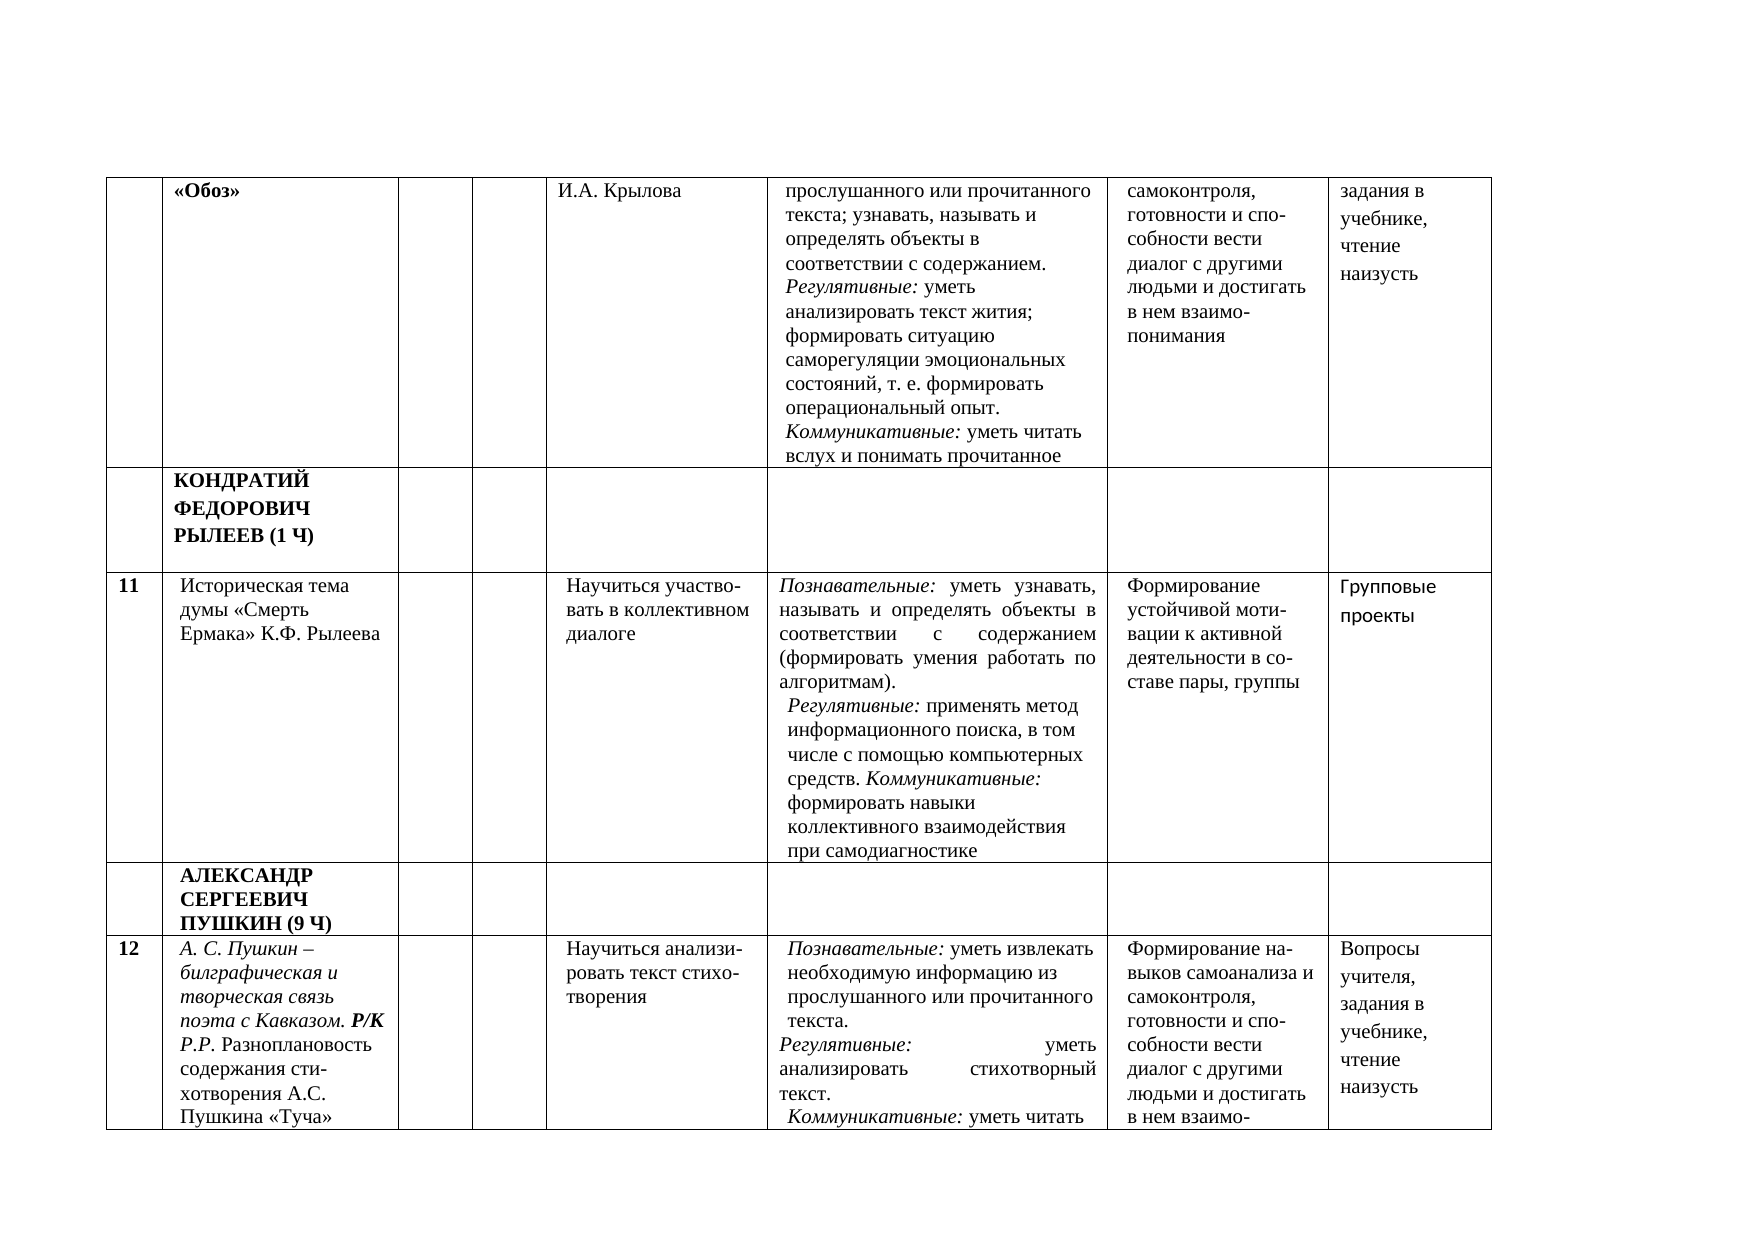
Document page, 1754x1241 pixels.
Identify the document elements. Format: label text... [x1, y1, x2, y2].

table_cell [473, 863, 546, 935]
table_cell [399, 936, 472, 1128]
table_cell [1329, 863, 1491, 935]
table_cell КОНДРАТИЙ ФЕДОРОВИЧ РЫЛЕЕВ (1 Ч) [163, 468, 398, 572]
table_cell Формирование навыков самоанализа и самоконтроля, готовности и способности вести диалог с другими людьми и достигать в нем взаимопонимания [1108, 936, 1328, 1128]
table_cell Формирование устойчивой мотивации к активной деятельности в составе пары, группы [1108, 573, 1328, 862]
table_cell Познавательные: уметь узнавать, называть и определять объекты в соответствии с содержанием (формировать умения работать по алгоритмам). Регулятивные: применять метод информационного поиска, в том числе с помощью компьютерных средств. Коммуникативные: формировать навыки коллективного взаимодействия при самодиагностике [768, 573, 1107, 862]
table_cell Научиться участвовать в коллективном диалоге [547, 573, 767, 862]
table_cell [768, 468, 1107, 572]
table_cell [1108, 863, 1328, 935]
table_cell [107, 863, 162, 935]
table_cell [399, 468, 472, 572]
table_cell [473, 573, 546, 862]
table_cell [1108, 468, 1328, 572]
table_cell [473, 936, 546, 1128]
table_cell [1329, 936, 1491, 1128]
table_cell [1329, 468, 1491, 572]
table_cell [473, 468, 546, 572]
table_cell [1329, 178, 1491, 467]
table_cell 12 [107, 936, 162, 1128]
table_cell [768, 863, 1107, 935]
table_cell 11 [107, 573, 162, 862]
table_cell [768, 178, 1107, 467]
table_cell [547, 936, 767, 1128]
table_cell Историческая тема думы «Смерть Ермака» К.Ф. Рылеева [163, 573, 398, 862]
table_cell [473, 178, 546, 467]
table_cell АЛЕКСАНДР СЕРГЕЕВИЧ ПУШКИН (9 Ч) [163, 863, 398, 935]
table_cell [399, 178, 472, 467]
table_cell Групповые проекты [1329, 573, 1491, 862]
table_cell [399, 863, 472, 935]
table_cell [399, 573, 472, 862]
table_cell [547, 178, 767, 467]
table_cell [163, 936, 398, 1128]
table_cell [163, 178, 398, 467]
table_cell [547, 468, 767, 572]
table_cell [107, 468, 162, 572]
table_cell [547, 863, 767, 935]
table_cell 10 [107, 178, 162, 467]
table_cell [1108, 178, 1328, 467]
